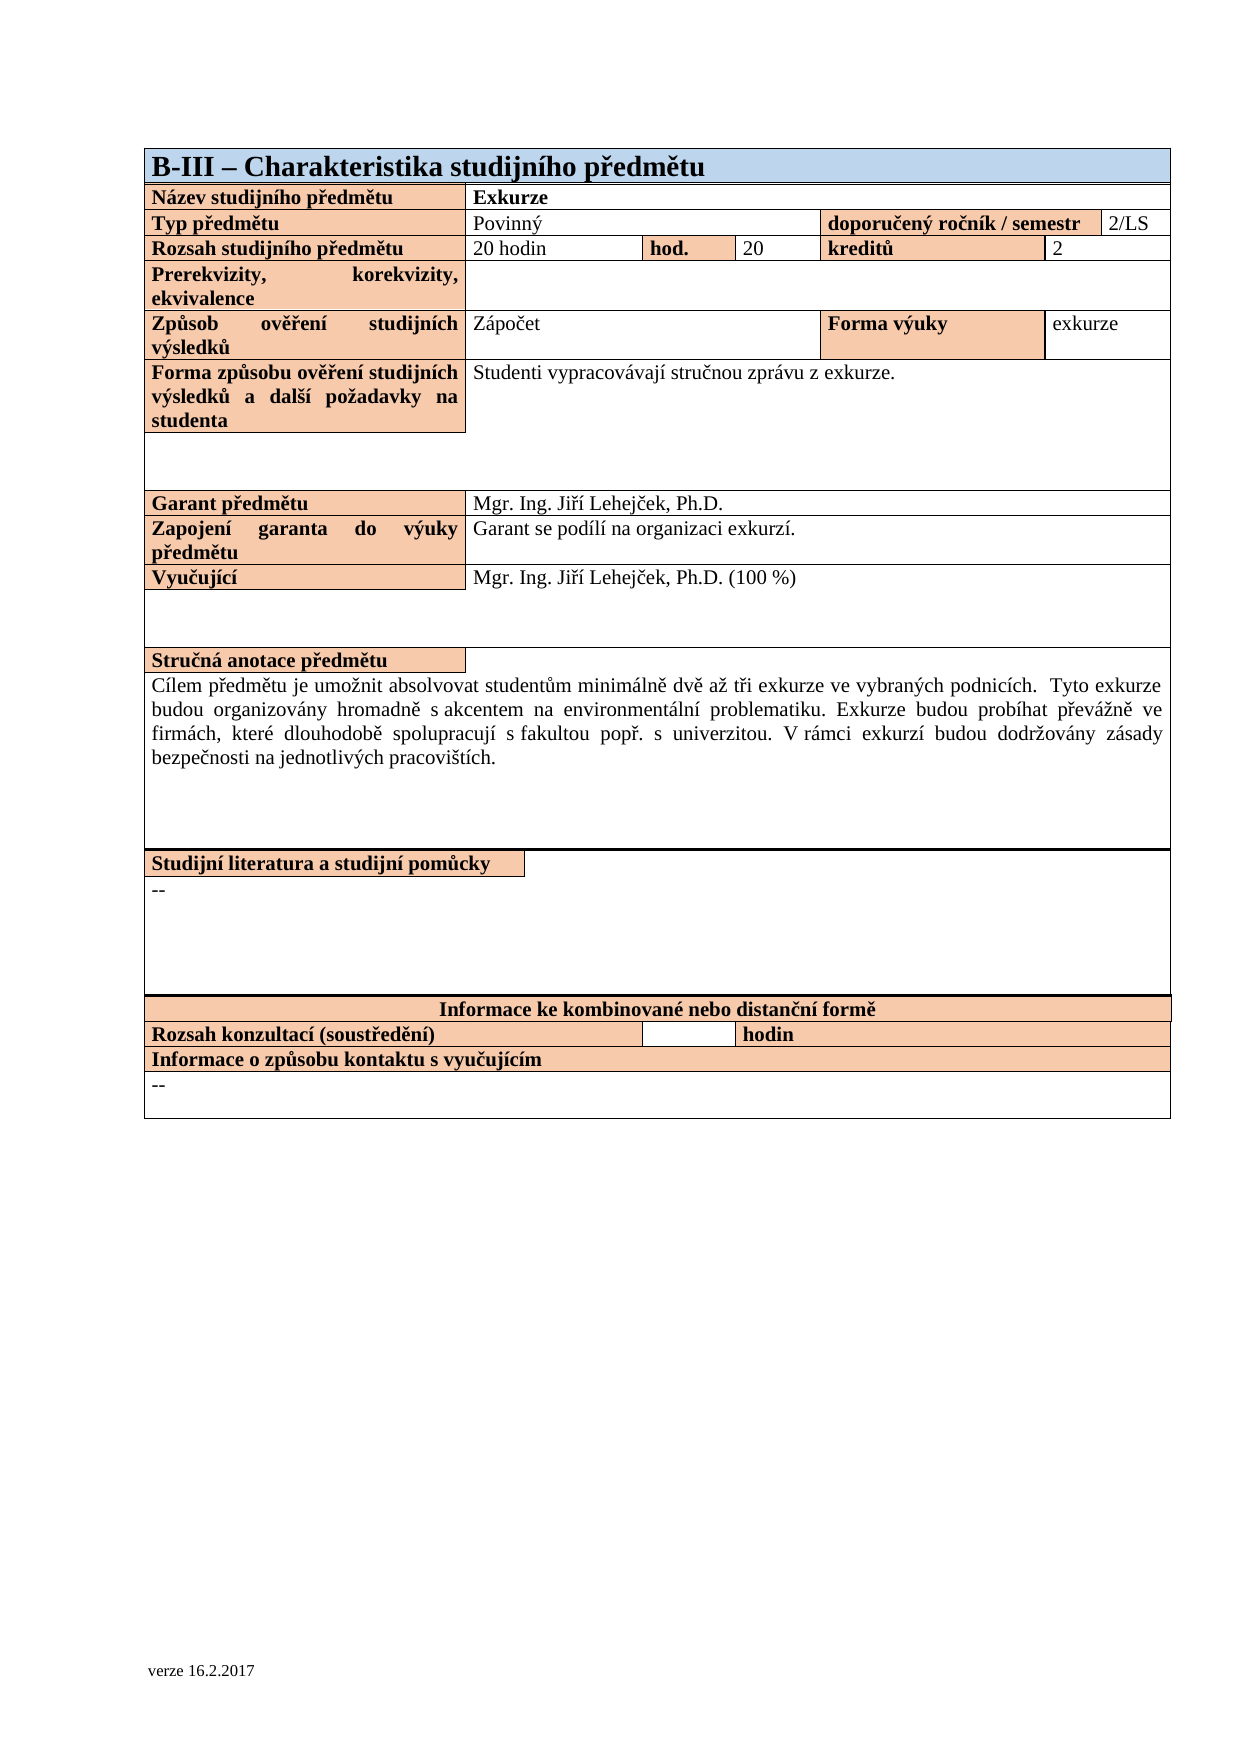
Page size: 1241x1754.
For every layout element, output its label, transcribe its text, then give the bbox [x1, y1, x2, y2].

table_cell Rozsah studijního předmětu [145, 236, 465, 260]
table_cell Informace ke kombinované nebo distanční formě [145, 997, 1171, 1021]
table_cell Zapojení garanta do výuky předmětu [145, 516, 465, 564]
table_cell Způsob ověření studijních výsledků [145, 311, 465, 359]
table_cell 20 hodin [466, 236, 642, 260]
table_cell Garant se podílí na organizaci exkurzí. [466, 516, 1170, 564]
table_cell Povinný [466, 210, 820, 235]
table_cell Prerekvizity, korekvizity, ekvivalence [145, 261, 465, 309]
table_cell 20 [736, 236, 820, 260]
table_cell -- [145, 876, 1170, 994]
table_cell Cílem předmětu je umožnit absolvovat studentům minimálně dvě až tři exkurze ve vybraných podnicích. Tyto exkurze budou organizovány hromadně s akcentem na environmentální problematiku. Exkurze budou probíhat převážně ve firmách, které dlouhodobě spolupracují s fakultou popř. s univerzitou. V rámci exkurzí budou dodržovány zásady bezpečnosti na jednotlivých pracovištích. [145, 672, 1170, 848]
table_cell [145, 589, 1170, 647]
table_cell Informace o způsobu kontaktu s vyučujícím [145, 1047, 1170, 1071]
table_cell [466, 648, 1170, 672]
table_cell Název studijního předmětu [145, 185, 465, 209]
table_cell exkurze [1046, 311, 1170, 359]
table_cell Forma výuky [821, 311, 1044, 359]
table_cell Exkurze [466, 185, 1170, 209]
table_cell Garant předmětu [145, 491, 465, 515]
table_cell Studijní literatura a studijní pomůcky [145, 851, 524, 876]
table_cell doporučený ročník / semestr [821, 210, 1101, 235]
table_cell Rozsah konzultací (soustředění) [145, 1022, 642, 1046]
table_header B-III – Charakteristika studijního předmětu [145, 149, 1170, 182]
table_cell Zápočet [466, 311, 820, 359]
table_cell 2 [1046, 236, 1170, 260]
table_cell 2/LS [1102, 210, 1170, 235]
table_cell hod. [643, 236, 735, 260]
table_cell Forma způsobu ověření studijních výsledků a další požadavky na studenta [145, 360, 465, 432]
table_cell [466, 261, 1170, 309]
table_cell Studenti vypracovávají stručnou zprávu z exkurze. [466, 360, 1170, 432]
table_cell Mgr. Ing. Jiří Lehejček, Ph.D. (100 %) [466, 565, 1170, 589]
table_cell [525, 851, 1170, 876]
table_cell [145, 432, 1170, 490]
table_cell Vyučující [145, 565, 465, 589]
table_cell Stručná anotace předmětu [145, 648, 465, 672]
table_cell [643, 1022, 735, 1046]
table_cell Mgr. Ing. Jiří Lehejček, Ph.D. [466, 491, 1170, 515]
table_cell -- [145, 1072, 1170, 1118]
table_cell kreditů [821, 236, 1044, 260]
table_cell Typ předmětu [145, 210, 465, 235]
table_cell hodin [736, 1022, 1170, 1046]
